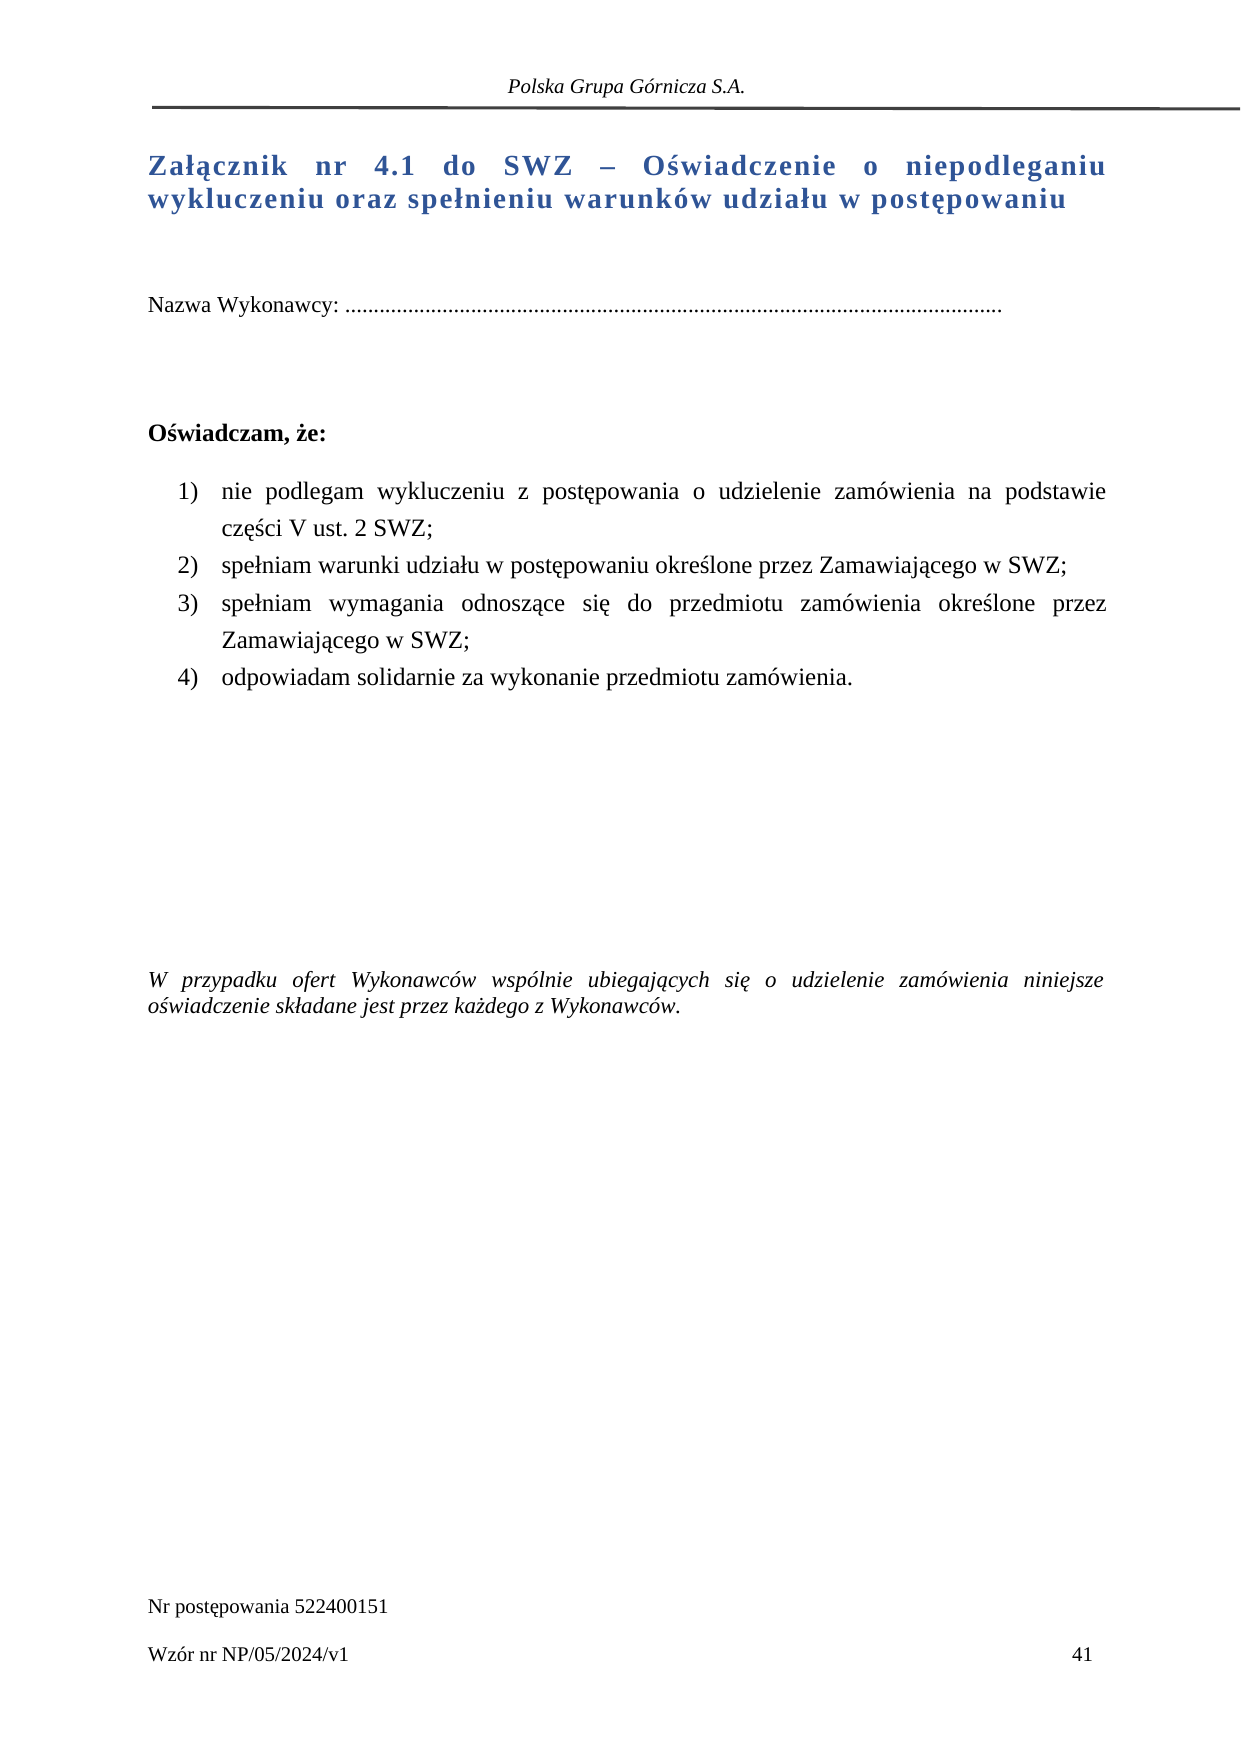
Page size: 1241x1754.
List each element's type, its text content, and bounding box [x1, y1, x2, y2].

list nie podlegam wykluczeniu z postępowania o udzielenie zamówienia na podstawie części V ust. 2 SWZ; [177, 476, 1107, 542]
text W przypadku ofert Wykonawców wspólnie ubiegających się o udzielenie zamówienia niniejsze oświadczenie składane jest przez każdego z Wykonawców. [148, 966, 1107, 1018]
list spełniam wymagania odnoszące się do przedmiotu zamówienia określone przez Zamawiającego w SWZ; [177, 588, 1107, 654]
text Załącznik nr 4.1 do SWZ – Oświadczenie o niepodleganiu wykluczeniu oraz spełnieniu warunków udziału w postępowaniu [148, 148, 1107, 215]
list odpowiadam solidarnie za wykonanie przedmiotu zamówienia. [177, 662, 1107, 691]
list spełniam warunki udziału w postępowaniu określone przez Zamawiającego w SWZ; [177, 551, 1107, 579]
text Nazwa Wykonawcy: ................................................................................................................... [148, 291, 1107, 318]
text Oświadczam, że: [148, 418, 1107, 447]
